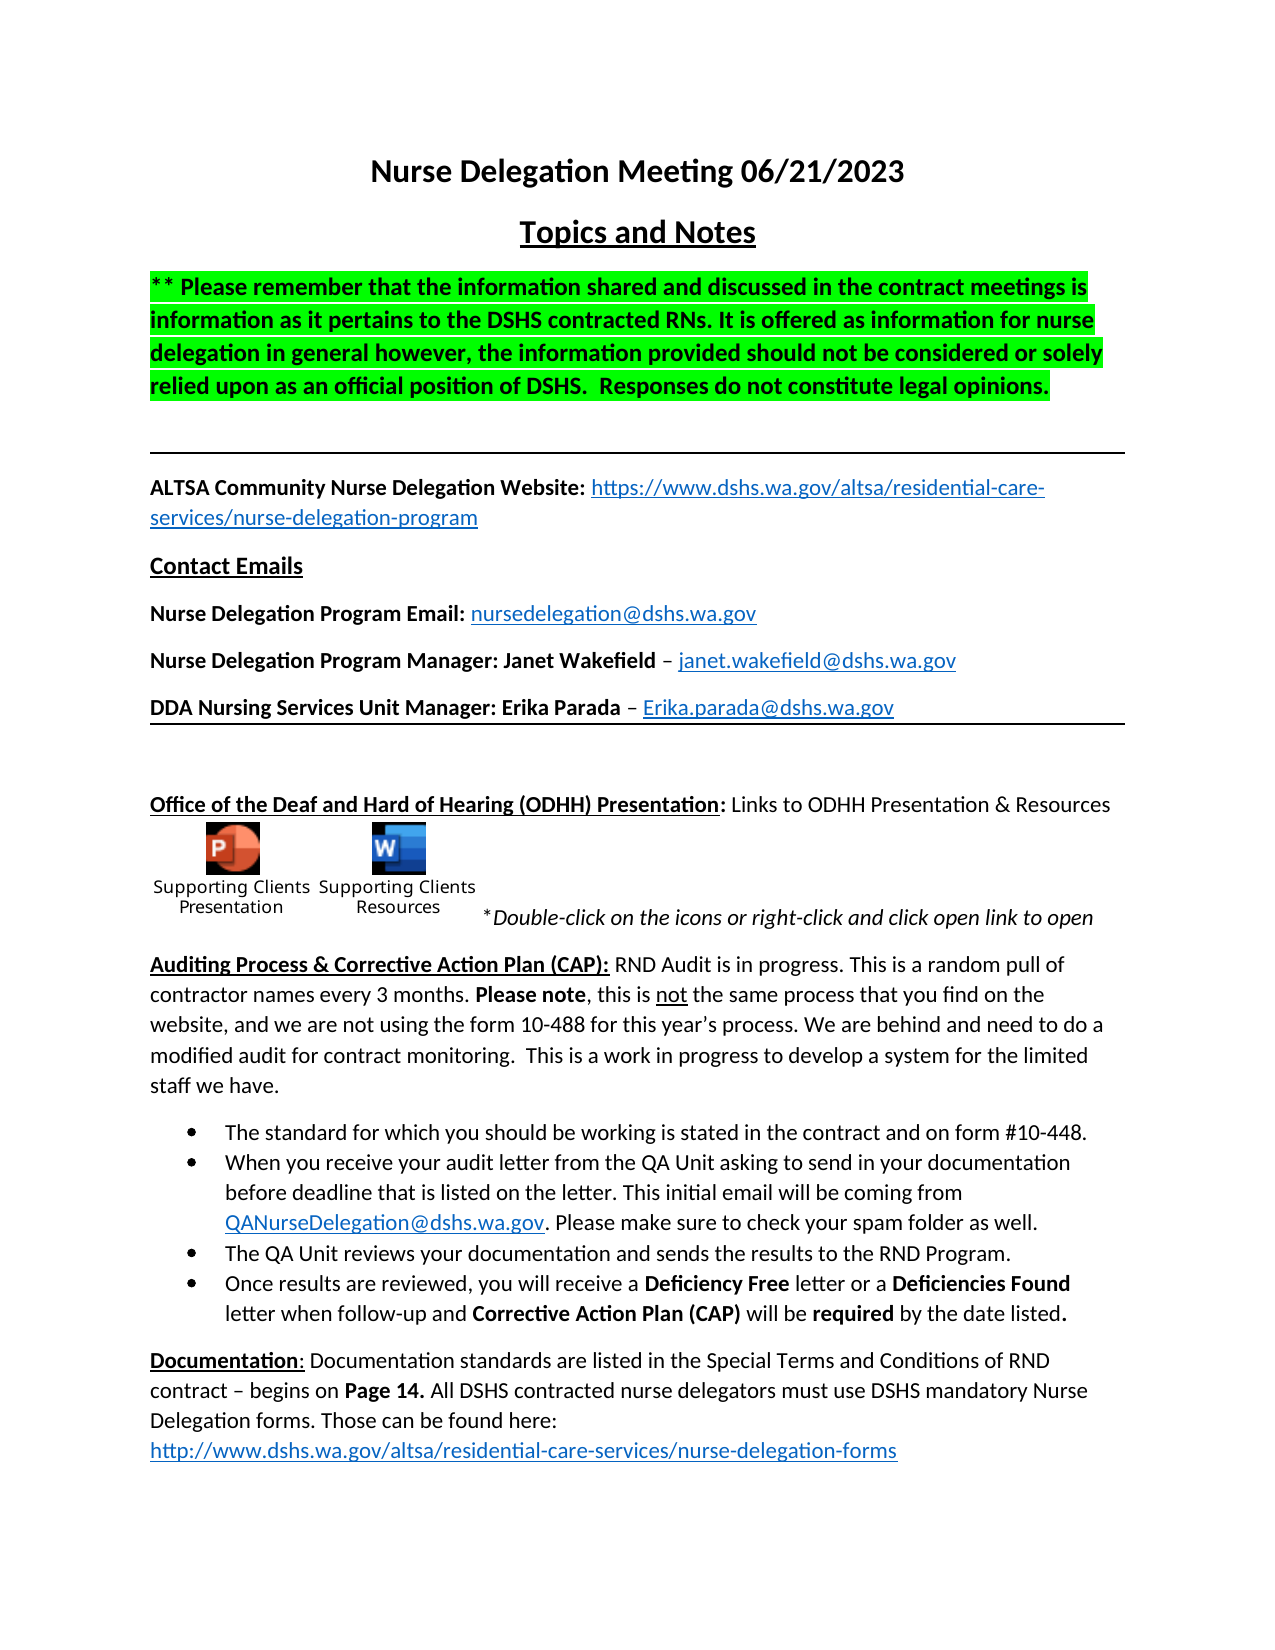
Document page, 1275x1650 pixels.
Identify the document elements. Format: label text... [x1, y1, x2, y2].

text Nurse Delegation Program Email: nursedelegation@dshs.wa.gov [150, 599, 1125, 627]
text Nurse Delegation Meeting 06/21/2023 [150, 150, 1125, 191]
text Nurse Delegation Program Manager: Janet Wakefield – janet.wakefield@dshs.wa.gov [150, 646, 1125, 674]
text ** Please remember that the information shared and discussed in the contract meetings is information as it pertains to the DSHS contracted RNs. It is offered as information for nurse delegation in general however, the information provided should not be considered or solely relied upon as an official position of DSHS. Responses do not constitute legal opinions. [150, 271, 1125, 401]
list Once results are reviewed, you will receive a Deficiency Free letter or a Deficiencies Found letter when follow-up and Corrective Action Plan (CAP) will be required by the date listed. [187, 1269, 1125, 1327]
text Contact Emails [150, 550, 1125, 580]
text Auditing Process & Corrective Action Plan (CAP): RND Audit is in progress. This is a random pull of contractor names every 3 months. Please note, this is not the same process that you find on the website, and we are not using the form 10-488 for this year’s process. We are behind and need to do a modified audit for contract monitoring. This is a work in progress to develop a system for the limited staff we have. [150, 950, 1125, 1099]
text Documentation: Documentation standards are listed in the Special Terms and Conditions of RND contract – begins on Page 14. All DSHS contracted nurse delegators must use DSHS mandatory Nurse Delegation forms. Those can be found here: http://www.dshs.wa.gov/altsa/residential-care-services/nurse-delegation-forms [150, 1346, 1125, 1465]
list The QA Unit reviews your documentation and sends the results to the RND Program. [187, 1239, 1125, 1267]
list When you receive your audit letter from the QA Unit asking to send in your documentation before deadline that is listed on the letter. This initial email will be coming from QANurseDelegation@dshs.wa.gov. Please make sure to check your spam folder as well. [187, 1148, 1125, 1237]
text Topics and Notes [150, 211, 1125, 251]
text Office of the Deaf and Hard of Hearing (ODHH) Presentation: Links to ODHH Presentation & Resources *Double-click on the icons or right-click and click open link to open [150, 791, 1125, 931]
text DDA Nursing Services Unit Manager: Erika Parada – Erika.parada@dshs.wa.gov [150, 693, 1125, 723]
text ALTSA Community Nurse Delegation Website: https://www.dshs.wa.gov/altsa/residential-care-services/nurse-delegation-program [150, 473, 1125, 531]
list The standard for which you should be working is stated in the contract and on form #10-448. [187, 1118, 1125, 1146]
